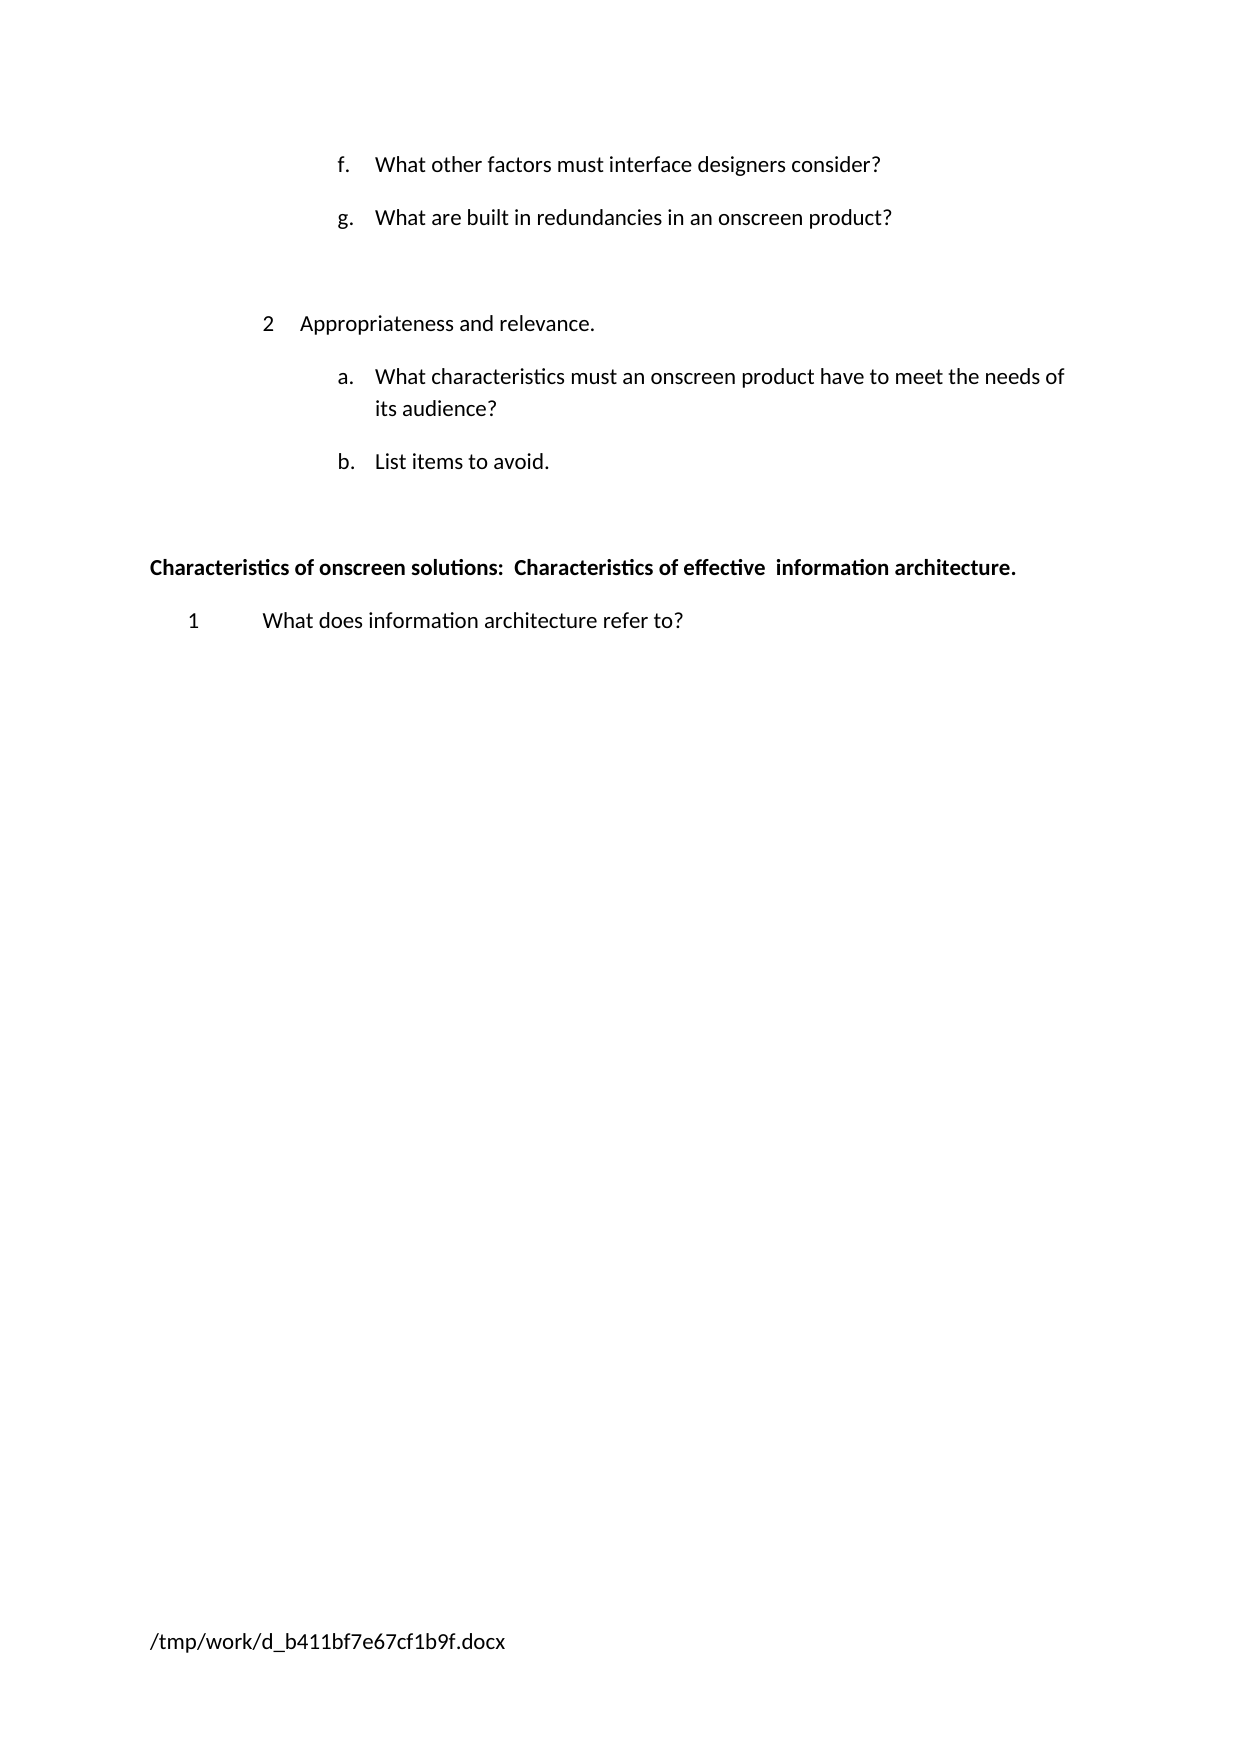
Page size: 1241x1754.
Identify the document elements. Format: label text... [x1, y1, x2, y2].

list What other factors must interface designers consider? [337, 150, 1090, 178]
list Appropriateness and relevance. [262, 309, 1090, 337]
list What characteristics must an onscreen product have to meet the needs of its audience? [337, 362, 1090, 422]
list Characteristics of onscreen solutions: Characteristics of effective information architecture. [150, 553, 1090, 581]
list What does information architecture refer to? [187, 606, 1090, 634]
list List items to avoid. [337, 447, 1090, 475]
list What are built in redundancies in an onscreen product? [337, 203, 1090, 231]
